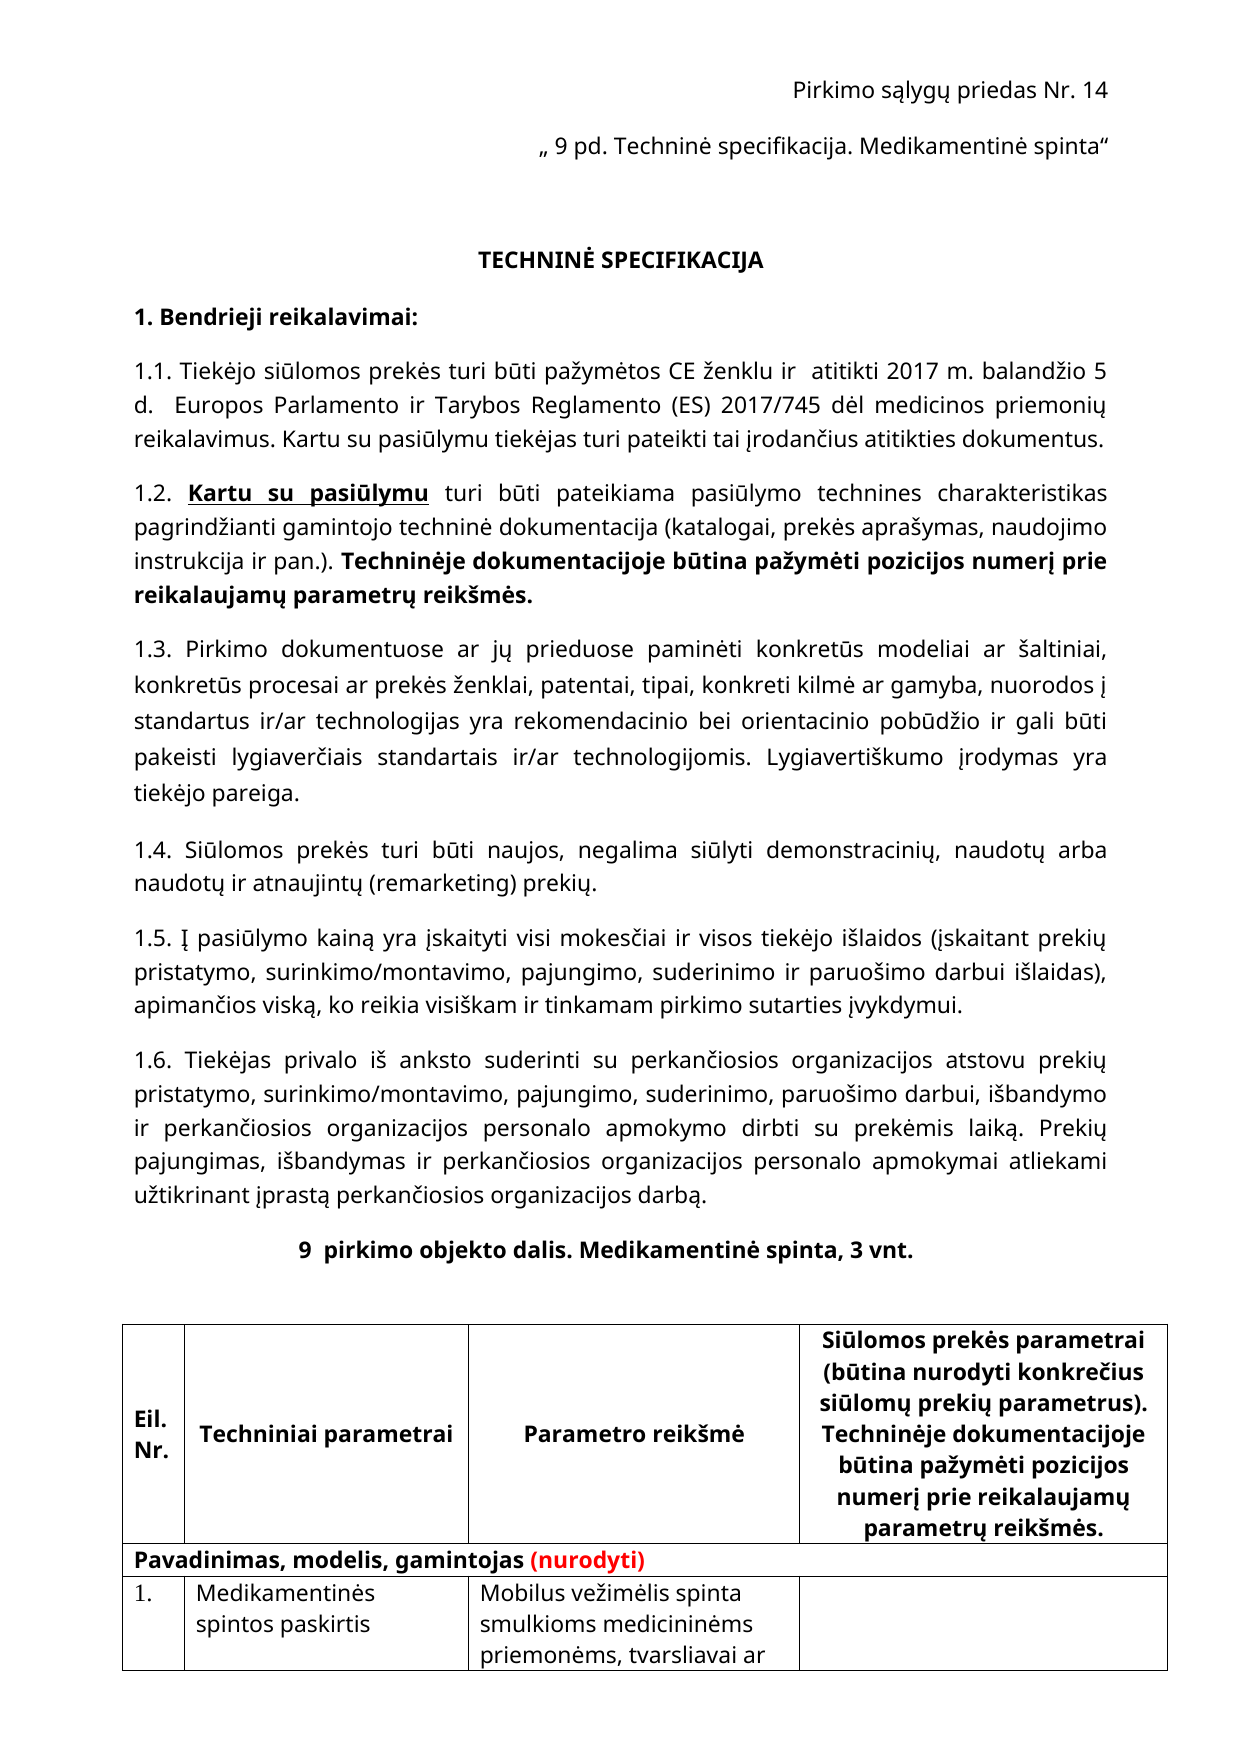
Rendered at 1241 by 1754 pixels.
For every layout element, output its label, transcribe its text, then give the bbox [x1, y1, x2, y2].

text 1.5. Į pasiūlymo kainą yra įskaityti visi mokesčiai ir visos tiekėjo išlaidos (įskaitant prekių pristatymo, surinkimo/montavimo, pajungimo, suderinimo ir paruošimo darbui išlaidas), apimančios viską, ko reikia visiškam ir tinkamam pirkimo sutarties įvykdymui. [133, 922, 1108, 1021]
table_header Techniniai parametrai [185, 1325, 468, 1543]
text Pirkimo sąlygų priedas Nr. 14 [133, 73, 1108, 105]
text 1.2. Kartu su pasiūlymu turi būti pateikiama pasiūlymo technines charakteristikas pagrindžianti gamintojo techninė dokumentacija (katalogai, prekės aprašymas, naudojimo instrukcija ir pan.). Techninėje dokumentacijoje būtina pažymėti pozicijos numerį prie reikalaujamų parametrų reikšmės. [133, 477, 1108, 610]
text TECHNINĖ SPECIFIKACIJA [133, 244, 1108, 275]
text 1.3. Pirkimo dokumentuose ar jų prieduose paminėti konkretūs modeliai ar šaltiniai, konkretūs procesai ar prekės ženklai, patentai, tipai, konkreti kilmė ar gamyba, nuorodos į standartus ir/ar technologijas yra rekomendacinio bei orientacinio pobūdžio ir gali būti pakeisti lygiaverčiais standartais ir/ar technologijomis. Lygiavertiškumo įrodymas yra tiekėjo pareiga. [133, 633, 1108, 808]
table_cell [800, 1577, 1167, 1670]
text 1.6. Tiekėjas privalo iš anksto suderinti su perkančiosios organizacijos atstovu prekių pristatymo, surinkimo/montavimo, pajungimo, suderinimo, paruošimo darbui, išbandymo ir perkančiosios organizacijos personalo apmokymo dirbti su prekėmis laiką. Prekių pajungimas, išbandymas ir perkančiosios organizacijos personalo apmokymai atliekami užtikrinant įprastą perkančiosios organizacijos darbą. [133, 1044, 1108, 1210]
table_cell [185, 1577, 468, 1670]
text 1.1. Tiekėjo siūlomos prekės turi būti pažymėtos CE ženklu ir atitikti 2017 m. balandžio 5 d. Europos Parlamento ir Tarybos Reglamento (ES) 2017/745 dėl medicinos priemonių reikalavimus. Kartu su pasiūlymu tiekėjas turi pateikti tai įrodančius atitikties dokumentus. [133, 355, 1108, 454]
table_header Siūlomos prekės parametrai (būtina nurodyti konkrečius siūlomų prekių parametrus). Techninėje dokumentacijoje būtina pažymėti pozicijos numerį prie reikalaujamų parametrų reikšmės. [800, 1325, 1167, 1543]
text 9 pirkimo objekto dalis. Medikamentinė spinta, 3 vnt. [104, 1234, 1108, 1265]
table_cell [123, 1577, 184, 1670]
table_cell Pavadinimas, modelis, gamintojas (nurodyti) [123, 1544, 1167, 1576]
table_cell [469, 1577, 799, 1670]
text 1. Bendrieji reikalavimai: [133, 301, 1108, 332]
table_header Eil. Nr. [123, 1325, 184, 1543]
table_header Parametro reikšmė [469, 1325, 799, 1543]
text 1.4. Siūlomos prekės turi būti naujos, negalima siūlyti demonstracinių, naudotų arba naudotų ir atnaujintų (remarketing) prekių. [133, 834, 1108, 899]
text „ 9 pd. Techninė specifikacija. Medikamentinė spinta“ [133, 130, 1108, 162]
